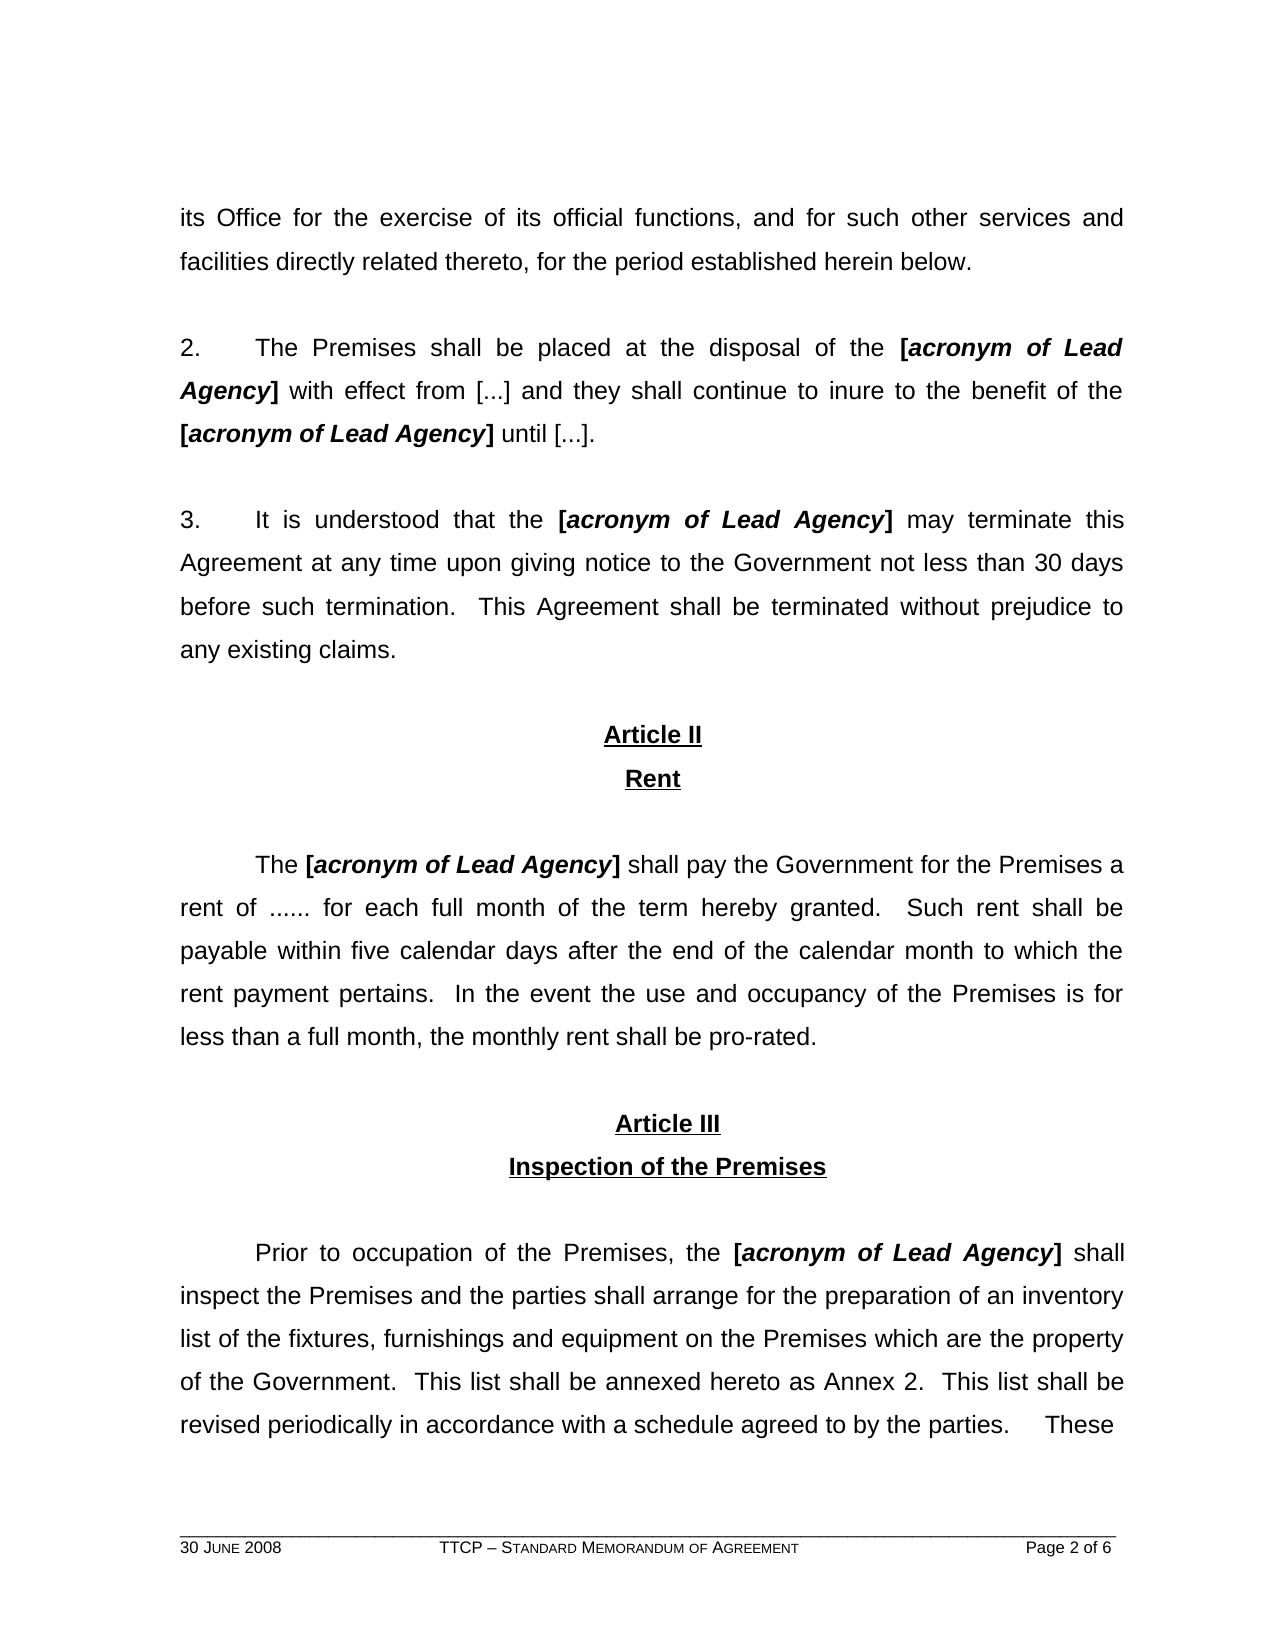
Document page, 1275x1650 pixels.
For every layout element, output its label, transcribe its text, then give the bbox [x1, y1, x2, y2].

text Inspection of the Premises [180, 1152, 1125, 1180]
text Prior to occupation of the Premises, the [acronym of Lead Agency] shall inspect the Premises and the parties shall arrange for the preparation of an inventory list of the fixtures, furnishings and equipment on the Premises which are the property of the Government. This list shall be annexed hereto as Annex 2. This list shall be revised periodically in accordance with a schedule agreed to by the parties. These [180, 1238, 1125, 1439]
text Rent [180, 763, 1125, 792]
text The [acronym of Lead Agency] shall pay the Government for the Premises a rent of ...... for each full month of the term hereby granted. Such rent shall be payable within five calendar days after the end of the calendar month to which the rent payment pertains. In the event the use and occupancy of the Premises is for less than a full month, the monthly rent shall be pro-rated. [180, 850, 1125, 1051]
text 2. The Premises shall be placed at the disposal of the [acronym of Lead Agency] with effect from [...] and they shall continue to inure to the benefit of the [acronym of Lead Agency] until [...]. [180, 333, 1125, 448]
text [180, 203, 1125, 275]
subtitle Article II [180, 720, 1125, 749]
text 3. It is understood that the [acronym of Lead Agency] may terminate this Agreement at any time upon giving notice to the Government not less than 30 days before such termination. This Agreement shall be terminated without prejudice to any existing claims. [180, 505, 1125, 663]
text Article III [180, 1108, 1125, 1137]
